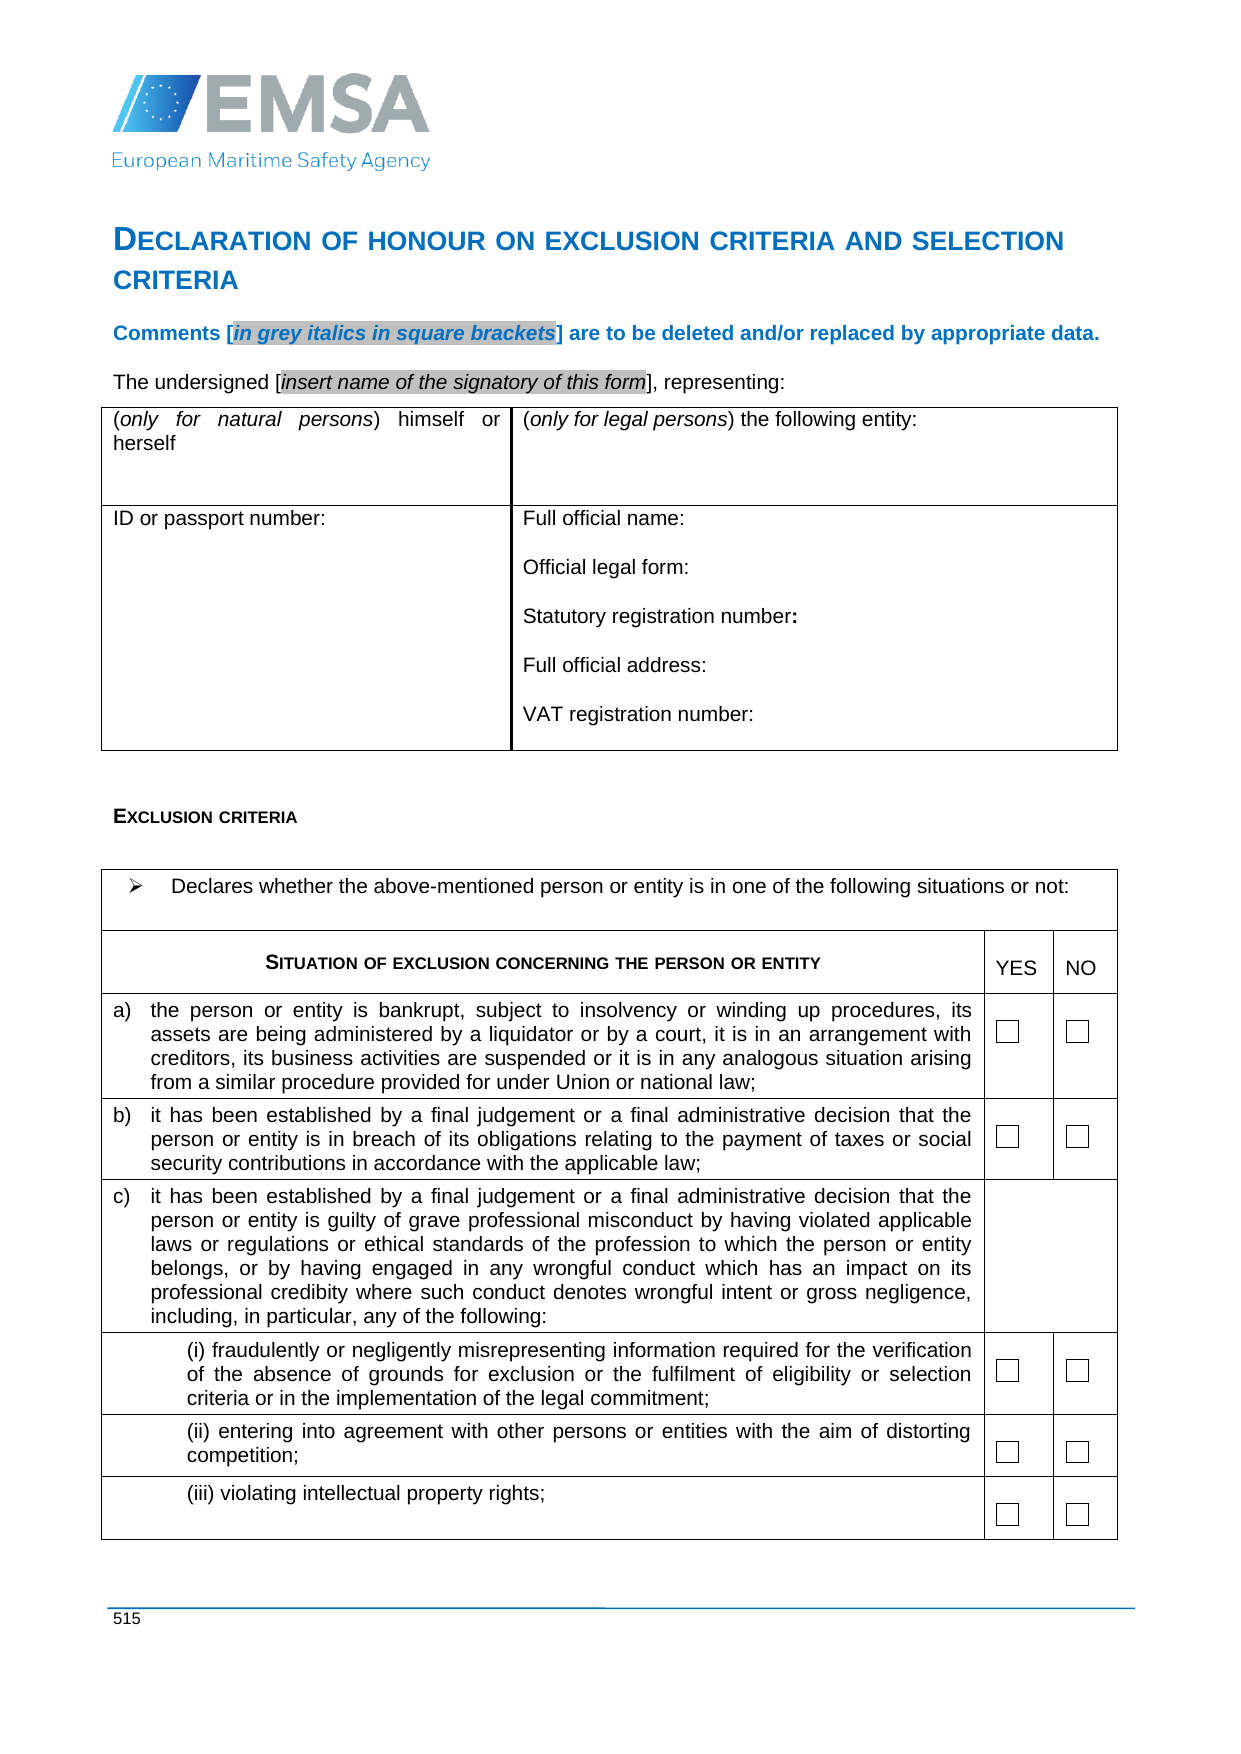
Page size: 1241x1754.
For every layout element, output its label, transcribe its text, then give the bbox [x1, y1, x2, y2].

text Exclusion criteria [113, 804, 1127, 828]
table_header (only for natural persons) himself or herself [102, 408, 510, 505]
table_cell the person or entity is bankrupt, subject to insolvency or winding up procedures, its assets are being administered by a liquidator or by a court, it is in an arrangement with creditors, its business activities are suspended or it is in any analogous situation arising from a similar procedure provided for under Union or national law; [102, 994, 984, 1098]
table_cell [1054, 1415, 1117, 1476]
table_cell it has been established by a final judgement or a final administrative decision that the person or entity is guilty of grave professional misconduct by having violated applicable laws or regulations or ethical standards of the profession to which the person or entity belongs, or by having engaged in any wrongful conduct which has an impact on its professional credibity where such conduct denotes wrongful intent or gross negligence, including, in particular, any of the following: [102, 1180, 984, 1332]
table_cell it has been established by a final judgement or a final administrative decision that the person or entity is in breach of its obligations relating to the payment of taxes or social security contributions in accordance with the applicable law; [102, 1099, 984, 1179]
text Comments [in grey italics in square brackets] are to be deleted and/or replaced by appropriate data. [556, 321, 1127, 345]
table_cell [985, 1415, 1053, 1476]
table_cell [985, 1180, 1117, 1332]
table_cell [1054, 994, 1117, 1098]
table_cell [1054, 1333, 1117, 1413]
table_cell (iii) violating intellectual property rights; [102, 1477, 984, 1538]
table_cell YES [985, 931, 1053, 993]
table_cell [985, 1333, 1053, 1413]
table_header Declares whether the above-mentioned person or entity is in one of the following situations or not: [102, 870, 1117, 930]
subtitle Declaration of honour on exclusion criteria and selection criteria [113, 219, 1127, 296]
table_cell Full official name: Official legal form: Statutory registration number: Full official address: VAT registration number: [513, 506, 1117, 750]
table_cell Situation of exclusion concerning the person or entity [102, 931, 984, 993]
table_cell [985, 1477, 1053, 1538]
table_cell [985, 994, 1053, 1098]
table_cell (ii) entering into agreement with other persons or entities with the aim of distorting competition; [102, 1415, 984, 1476]
table_cell [1054, 1099, 1117, 1179]
picture [112, 73, 430, 171]
text The undersigned [insert name of the signatory of this form], representing: [646, 370, 1127, 394]
table_header (only for legal persons) the following entity: [513, 408, 1117, 505]
table_cell ID or passport number: [102, 506, 510, 750]
table_cell (i) fraudulently or negligently misrepresenting information required for the verification of the absence of grounds for exclusion or the fulfilment of eligibility or selection criteria or in the implementation of the legal commitment; [102, 1333, 984, 1413]
table_cell [1054, 1477, 1117, 1538]
table_cell NO [1054, 931, 1117, 993]
table_cell [985, 1099, 1053, 1179]
